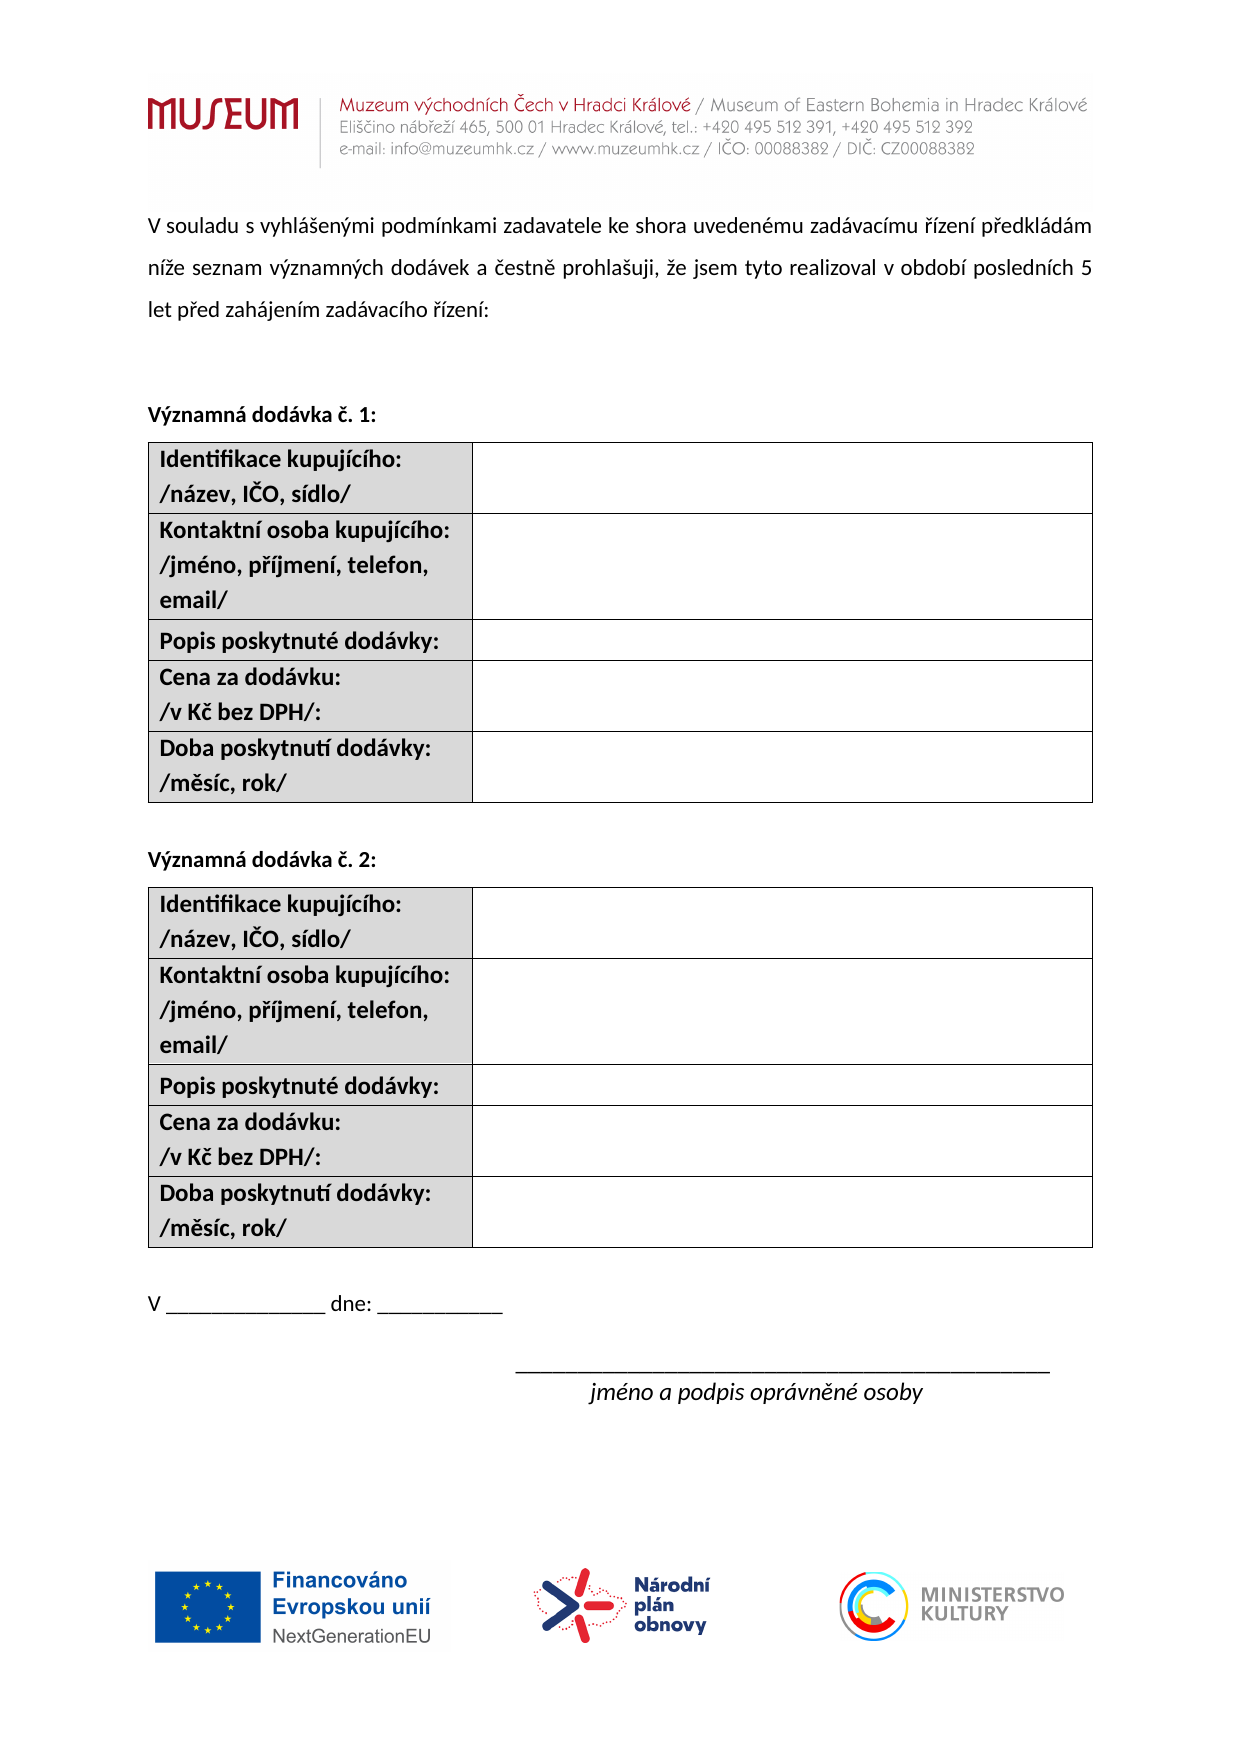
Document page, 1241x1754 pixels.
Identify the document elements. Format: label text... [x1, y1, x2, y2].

table_header [473, 443, 1092, 513]
table_cell [473, 1065, 1092, 1105]
text Významná dodávka č. 2: [148, 845, 1093, 873]
table_cell Doba poskytnutí dodávky: /měsíc, rok/ [149, 732, 472, 802]
table_cell Kontaktní osoba kupujícího: /jméno, příjmení, telefon, email/ [149, 514, 472, 619]
table_cell [473, 1177, 1092, 1247]
text ___________________________________________ [442, 1346, 1093, 1376]
picture [533, 1568, 711, 1643]
picture [147, 1560, 451, 1652]
table_cell Popis poskytnuté dodávky: [149, 1065, 472, 1105]
text V souladu s vyhlášenými podmínkami zadavatele ke shora uvedenému zadávacímu řízení předkládám níže seznam významných dodávek a čestně prohlašuji, že jsem tyto realizoval v období posledních 5 let před zahájením zadávacího řízení: [148, 212, 1093, 323]
text Významná dodávka č. 1: [148, 400, 1093, 428]
table_cell [473, 661, 1092, 731]
table_header Identifikace kupujícího: /název, IČO, sídlo/ [149, 888, 472, 958]
picture [839, 1572, 1064, 1641]
table_cell [473, 959, 1092, 1063]
text V ______________ dne: ___________ [148, 1289, 1093, 1318]
text jméno a podpis oprávněné osoby [516, 1376, 1093, 1407]
table_cell [473, 514, 1092, 619]
table_cell Kontaktní osoba kupujícího: /jméno, příjmení, telefon, email/ [149, 959, 472, 1063]
table_cell [473, 1106, 1092, 1176]
table_cell Cena za dodávku: /v Kč bez DPH/: [149, 1106, 472, 1176]
table_cell Doba poskytnutí dodávky: /měsíc, rok/ [149, 1177, 472, 1247]
table_cell Popis poskytnuté dodávky: [149, 620, 472, 660]
table_header [473, 888, 1092, 958]
table_header Identifikace kupujícího: /název, IČO, sídlo/ [149, 443, 472, 513]
table_cell Cena za dodávku: /v Kč bez DPH/: [149, 661, 472, 731]
table_cell [473, 732, 1092, 802]
picture [147, 73, 1093, 212]
table_cell [473, 620, 1092, 660]
